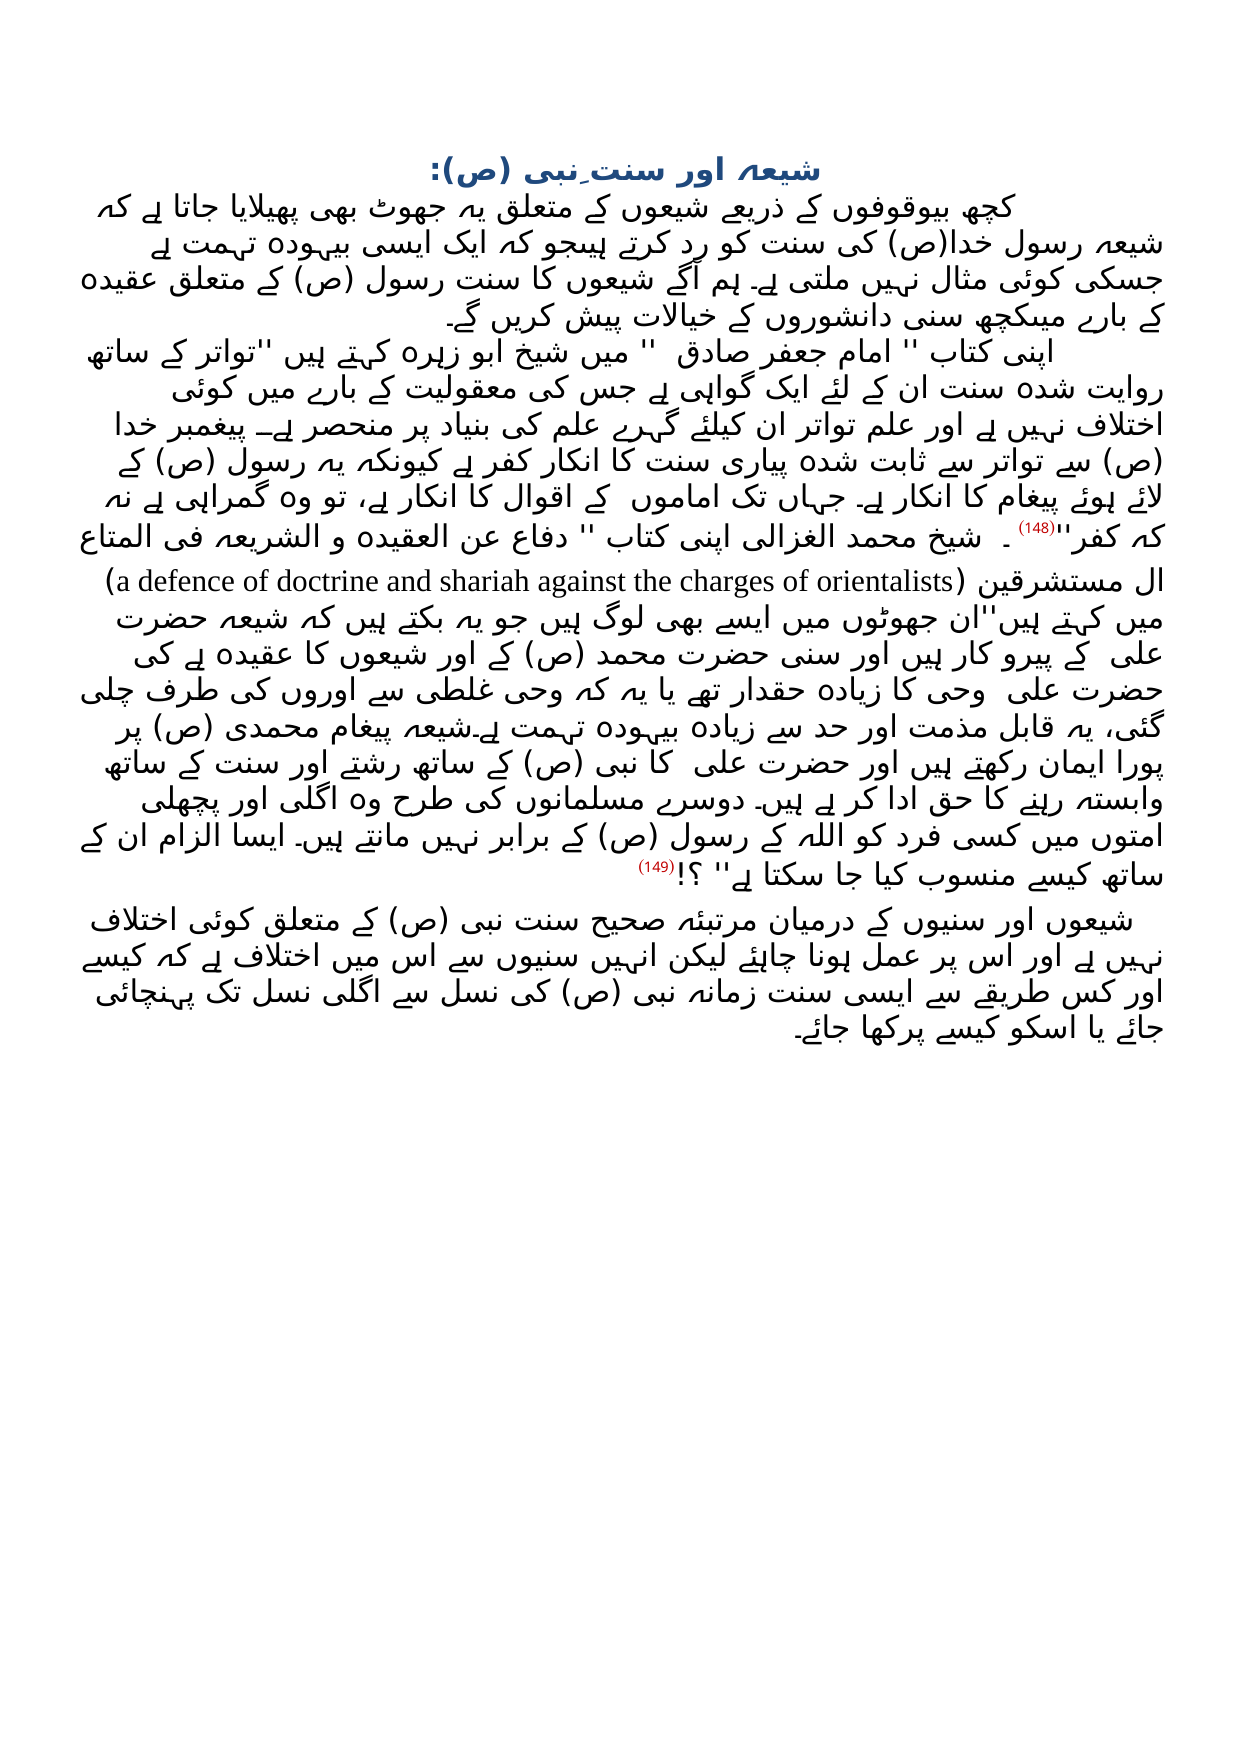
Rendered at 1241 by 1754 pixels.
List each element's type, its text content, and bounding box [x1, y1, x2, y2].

text کچھ بیوقوفوں کے ذریعے شیعوں کے متعلق یہ جھوٹ بھی پھیلایا جاتا ہے کہ شیعہ رسول خدا(ص) کی سنت کو رد کرتے ہیںجو کہ ایک ایسی بیہودہ تہمت ہے جسکی کوئی مثال نہیں ملتی ہے۔ ہم آگے شیعوں کا سنت رسول (ص) کے متعلق عقیدہ کے بارے میںکچھ سنی دانشوروں کے خیالات پیش کریں گے۔ [75, 188, 1165, 333]
text شیعوں اور سنیوں کے درمیان مرتبئہ صحیح سنت نبی (ص) کے متعلق کوئی اختلاف نہیں ہے اور اس پر عمل ہونا چاہئے لیکن انہیں سنیوں سے اس میں اختلاف ہے کہ کیسے اور کس طریقے سے ایسی سنت زمانہ نبی (ص) کی نسل سے اگلی نسل تک پہنچائی جائے یا اسکو کیسے پرکھا جائے۔ [75, 901, 1165, 1046]
subtitle شیعہ اور سنت ِنبی (ص): [75, 152, 1165, 188]
text اپنی کتاب '' امام جعفر صادق '' میں شیخ ابو زہرہ کہتے ہیں ''تواتر کے ساتھ روایت شدہ سنت ان کے لئے ایک گواہی ہے جس کی معقولیت کے بارے میں کوئی اختلاف نہیں ہے اور علم تواتر ان کیلئے گہرے علم کی بنیاد پر منحصر ہے۔۔۔ پیغمبر خدا (ص) سے تواتر سے ثابت شدہ پیاری سنت کا انکار کفر ہے کیونکہ یہ رسول (ص) کے لائے ہوئے پیغام کا انکار ہے۔ جہاں تک اماموں کے اقوال کا انکار ہے، تو وہ گمراہی ہے نہ کہ کفر''(148) ۔ شیخ محمد الغزالی اپنی کتاب '' دفاع عن العقیدہ و الشریعہ فی المتاع ال مستشرقین (a defence of doctrine and shariah against the charges of orientalists) میں کہتے ہیں''ان جھوٹوں میں ایسے بھی لوگ ہیں جو یہ بکتے ہیں کہ شیعہ حضرت علی کے پیرو کار ہیں اور سنی حضرت محمد (ص) کے اور شیعوں کا عقیدہ ہے کی حضرت علی وحی کا زیادہ حقدار تھے یا یہ کہ وحی غلطی سے اوروں کی طرف چلی گئی، یہ قابل مذمت اور حد سے زیادہ بیہودہ تہمت ہے۔شیعہ پیغام محمدی (ص) پر پورا ایمان رکھتے ہیں اور حضرت علی کا نبی (ص) کے ساتھ رشتے اور سنت کے ساتھ وابستہ رہنے کا حق ادا کر ہے ہیں۔ دوسرے مسلمانوں کی طرح وہ اگلی اور پچھلی امتوں میں کسی فرد کو اللہ کے رسول (ص) کے برابر نہیں مانتے ہیں۔ ایسا الزام ان کے ساتھ کیسے منسوب کیا جا سکتا ہے'' ؟!(149) [75, 333, 1165, 901]
